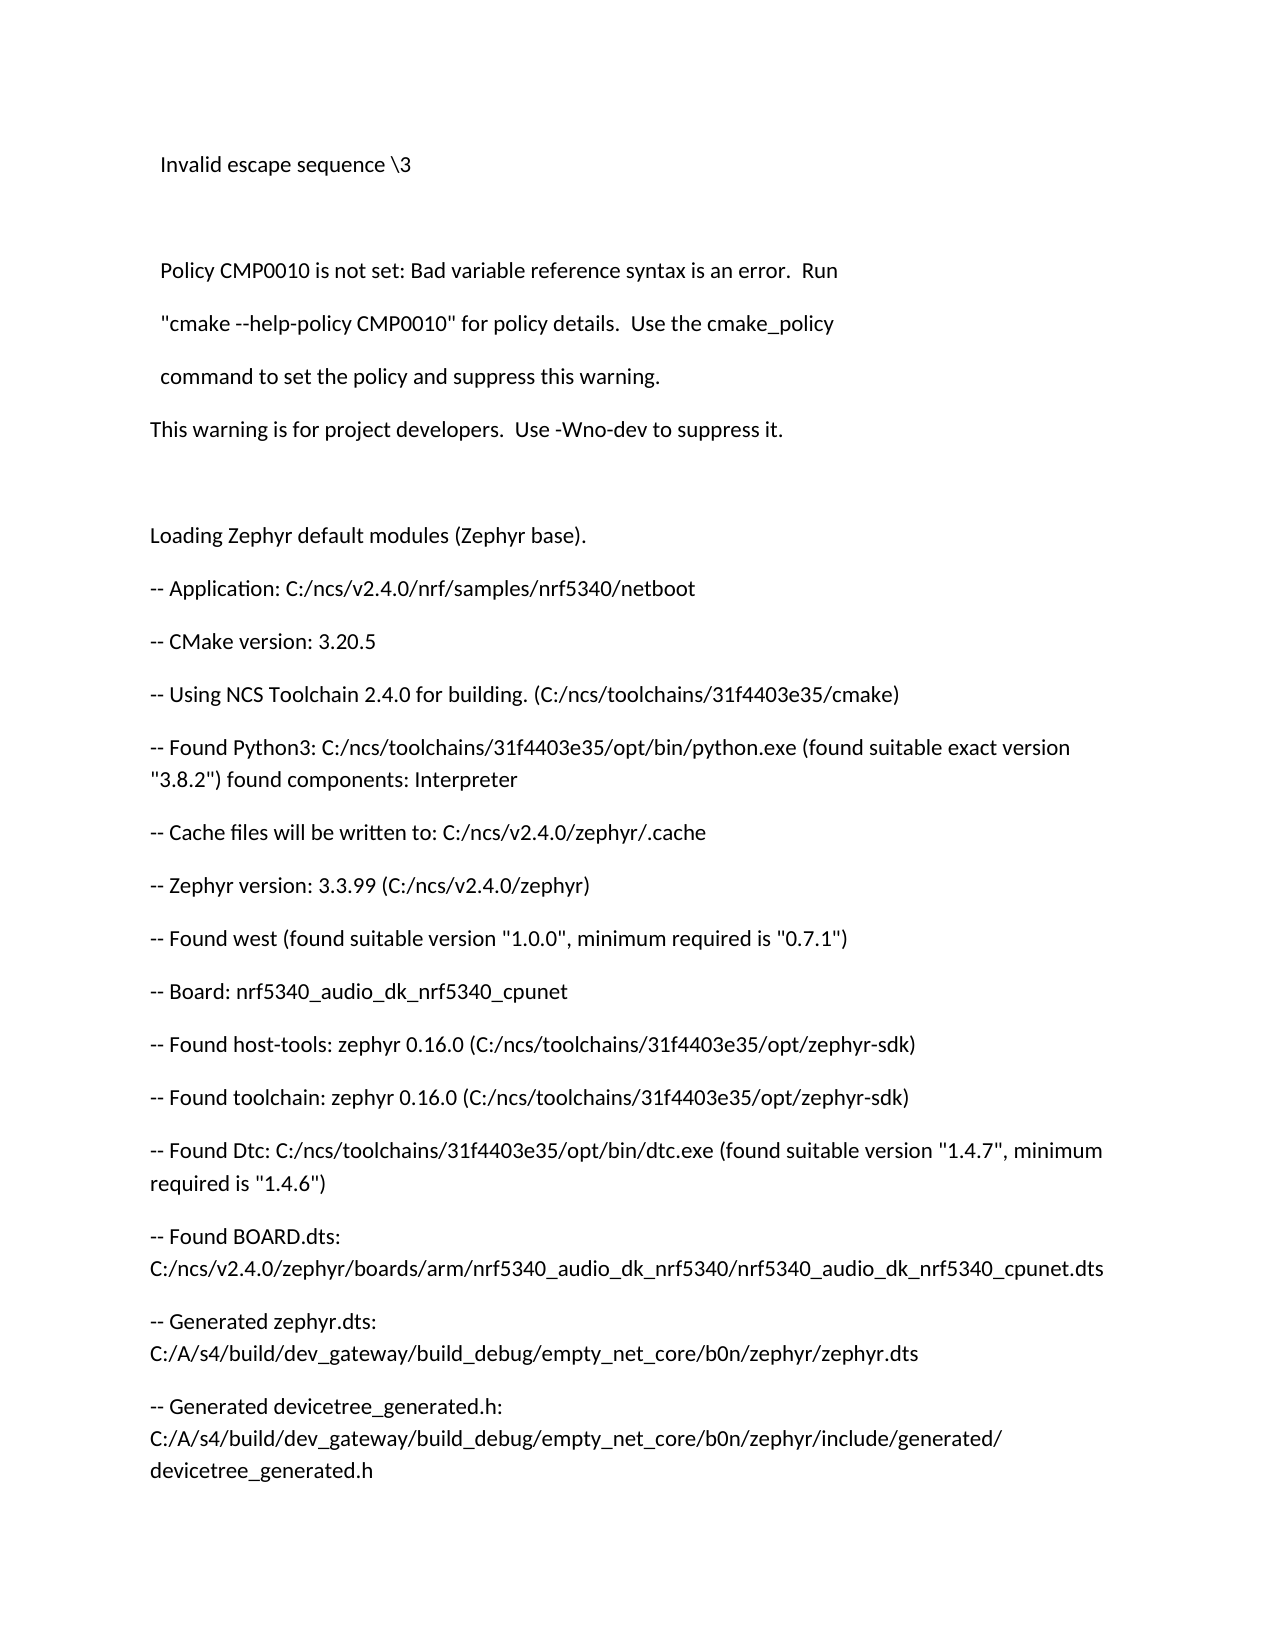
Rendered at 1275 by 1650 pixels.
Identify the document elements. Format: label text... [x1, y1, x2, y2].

text This warning is for project developers. Use -Wno-dev to suppress it. [150, 415, 1125, 443]
text -- CMake version: 3.20.5 [150, 627, 1125, 655]
text -- Found Dtc: C:/ncs/toolchains/31f4403e35/opt/bin/dtc.exe (found suitable version "1.4.7", minimum required is "1.4.6") [150, 1137, 1125, 1197]
text -- Using NCS Toolchain 2.4.0 for building. (C:/ncs/toolchains/31f4403e35/cmake) [150, 680, 1125, 708]
text -- Generated devicetree_generated.h: C:/A/s4/build/dev_gateway/build_debug/empty_net_core/b0n/zephyr/include/generated/devicetree_generated.h [150, 1392, 1125, 1484]
text -- Found Python3: C:/ncs/toolchains/31f4403e35/opt/bin/python.exe (found suitable exact version "3.8.2") found components: Interpreter [150, 733, 1125, 793]
text -- Board: nrf5340_audio_dk_nrf5340_cpunet [150, 977, 1125, 1006]
text Policy CMP0010 is not set: Bad variable reference syntax is an error. Run [150, 256, 1125, 284]
text -- Found toolchain: zephyr 0.16.0 (C:/ncs/toolchains/31f4403e35/opt/zephyr-sdk) [150, 1083, 1125, 1112]
text -- Generated zephyr.dts: C:/A/s4/build/dev_gateway/build_debug/empty_net_core/b0n/zephyr/zephyr.dts [150, 1307, 1125, 1367]
text -- Application: C:/ncs/v2.4.0/nrf/samples/nrf5340/netboot [150, 574, 1125, 602]
text "cmake --help-policy CMP0010" for policy details. Use the cmake_policy [150, 309, 1125, 337]
text Loading Zephyr default modules (Zephyr base). [150, 521, 1125, 549]
text -- Cache files will be written to: C:/ncs/v2.4.0/zephyr/.cache [150, 818, 1125, 846]
text Invalid escape sequence \3 [150, 150, 1125, 178]
text -- Found BOARD.dts: C:/ncs/v2.4.0/zephyr/boards/arm/nrf5340_audio_dk_nrf5340/nrf5340_audio_dk_nrf5340_cpunet.dts [150, 1222, 1125, 1282]
text command to set the policy and suppress this warning. [150, 362, 1125, 390]
text -- Zephyr version: 3.3.99 (C:/ncs/v2.4.0/zephyr) [150, 871, 1125, 899]
text -- Found host-tools: zephyr 0.16.0 (C:/ncs/toolchains/31f4403e35/opt/zephyr-sdk) [150, 1031, 1125, 1058]
text -- Found west (found suitable version "1.0.0", minimum required is "0.7.1") [150, 924, 1125, 952]
